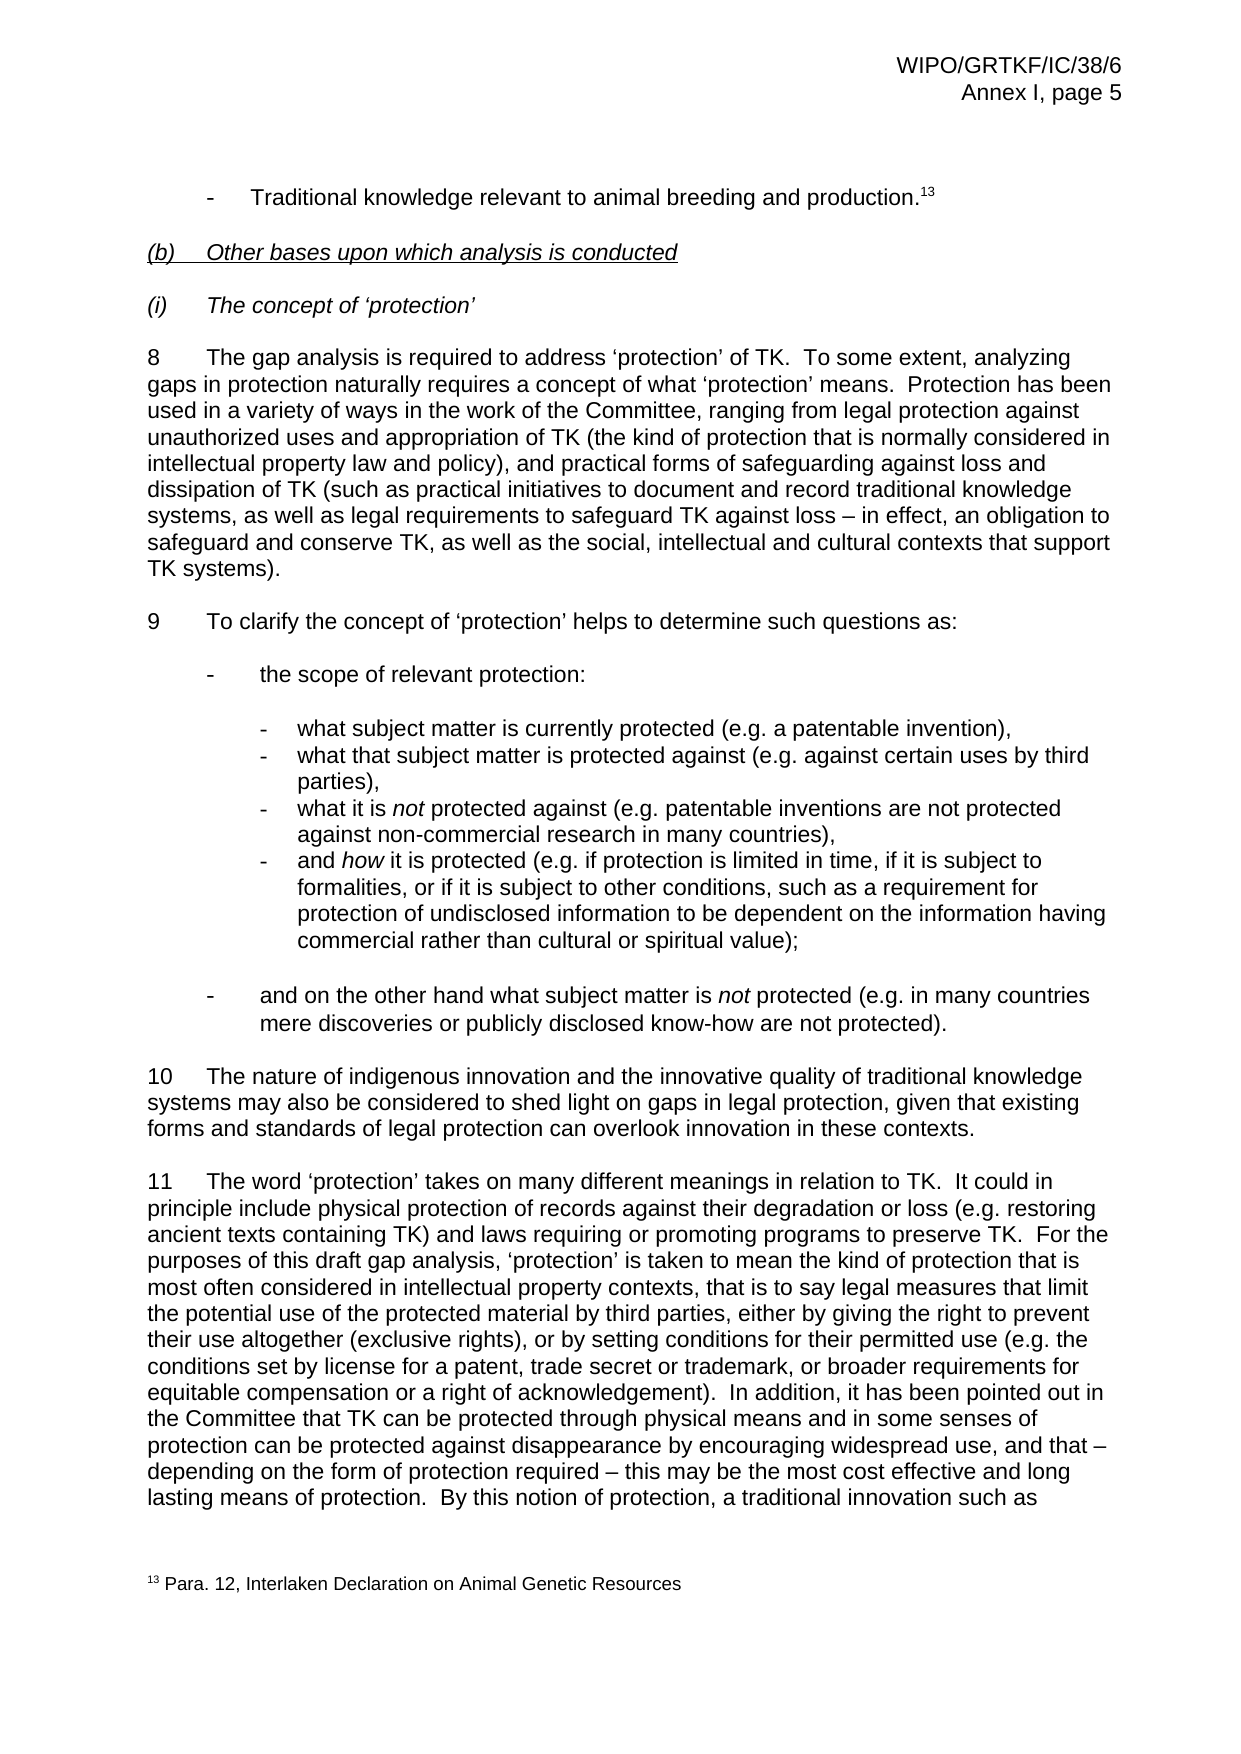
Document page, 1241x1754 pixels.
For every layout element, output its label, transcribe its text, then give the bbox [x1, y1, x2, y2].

list Traditional knowledge relevant to animal breeding and production. [203, 184, 1122, 213]
text The gap analysis is required to address ‘protection’ of TK. To some extent, analyzing gaps in protection naturally requires a concept of what ‘protection’ means. Protection has been used in a variety of ways in the work of the Committee, ranging from legal protection against unauthorized uses and appropriation of TK (the kind of protection that is normally considered in intellectual property law and policy), and practical forms of safeguarding against loss and dissipation of TK (such as practical initiatives to document and record traditional knowledge systems, as well as legal requirements to safeguard TK against loss – in effect, an obligation to safeguard and conserve TK, as well as the social, intellectual and cultural contexts that support TK systems). [147, 344, 1122, 582]
text The nature of indigenous innovation and the innovative quality of traditional knowledge systems may also be considered to shed light on gaps in legal protection, given that existing forms and standards of legal protection can overlook innovation in these contexts. [147, 1063, 1122, 1142]
text (i) The concept of ‘protection’ [147, 292, 1122, 318]
text To clarify the concept of ‘protection’ helps to determine such questions as: [147, 608, 1122, 634]
text (b) Other bases upon which analysis is conducted [147, 239, 1122, 265]
list and how it is protected (e.g. if protection is limited in time, if it is subject to formalities, or if it is subject to other conditions, such as a requirement for protection of undisclosed information to be dependent on the information having commercial rather than cultural or spiritual value); [259, 847, 1122, 953]
list and on the other hand what subject matter is not protected (e.g. in many countries mere discoveries or publicly disclosed know-how are not protected). [203, 982, 1122, 1036]
list what that subject matter is protected against (e.g. against certain uses by third parties), [259, 742, 1122, 794]
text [147, 1168, 1122, 1511]
list what it is not protected against (e.g. patentable inventions are not protected against non-commercial research in many countries), [259, 794, 1122, 847]
list what subject matter is currently protected (e.g. a patentable invention), [259, 715, 1122, 742]
list the scope of relevant protection: [203, 661, 1122, 689]
